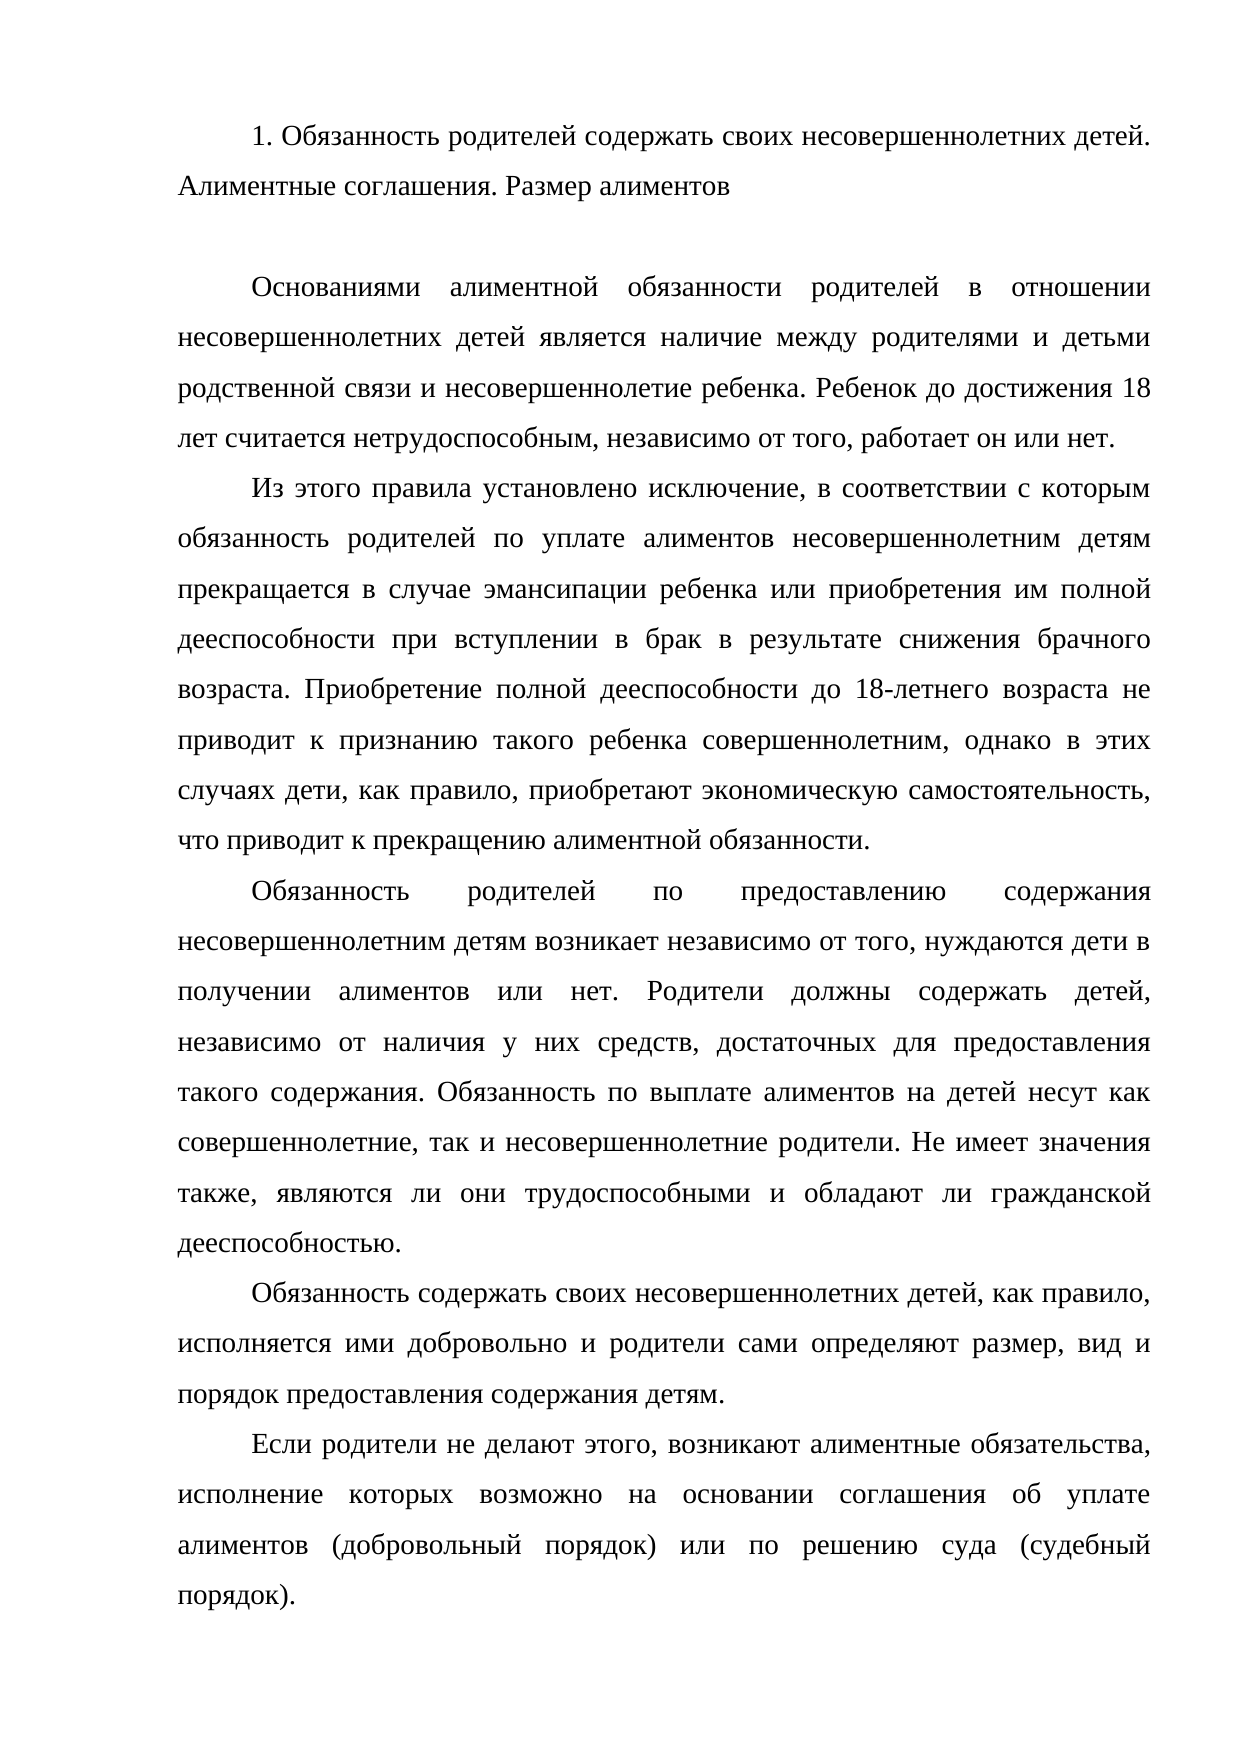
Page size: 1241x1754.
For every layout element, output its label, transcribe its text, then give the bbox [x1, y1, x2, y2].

text Из этого правила установлено исключение, в соответствии с которым обязанность родителей по уплате алиментов несовершеннолетним детям прекращается в случае эмансипации ребенка или приобретения им полной дееспособности при вступлении в брак в результате снижения брачного возраста. Приобретение полной дееспособности до 18-летнего возраста не приводит к признанию такого ребенка совершеннолетним, однако в этих случаях дети, как правило, приобретают экономическую самостоятельность, что приводит к прекращению алиментной обязанности. [177, 470, 1152, 856]
text Обязанность содержать своих несовершеннолетних детей, как правило, исполняется ими добровольно и родители сами определяют размер, вид и порядок предоставления содержания детям. [177, 1275, 1152, 1409]
text Основаниями алиментной обязанности родителей в отношении несовершеннолетних детей является наличие между родителями и детьми родственной связи и несовершеннолетие ребенка. Ребенок до достижения 18 лет считается нетрудоспособным, независимо от того, работает он или нет. [177, 269, 1152, 453]
text 1. Обязанность родителей содержать своих несовершеннолетних детей. Алиментные соглашения. Размер алиментов [177, 118, 1152, 202]
text Обязанность родителей по предоставлению содержания несовершеннолетним детям возникает независимо от того, нуждаются дети в получении алиментов или нет. Родители должны содержать детей, независимо от наличия у них средств, достаточных для предоставления такого содержания. Обязанность по выплате алиментов на детей несут как совершеннолетние, так и несовершеннолетние родители. Не имеет значения также, являются ли они трудоспособными и обладают ли гражданской дееспособностью. [177, 873, 1152, 1258]
text Если родители не делают этого, возникают алиментные обязательства, исполнение которых возможно на основании соглашения об уплате алиментов (добровольный порядок) или по решению суда (судебный порядок). [177, 1426, 1152, 1611]
